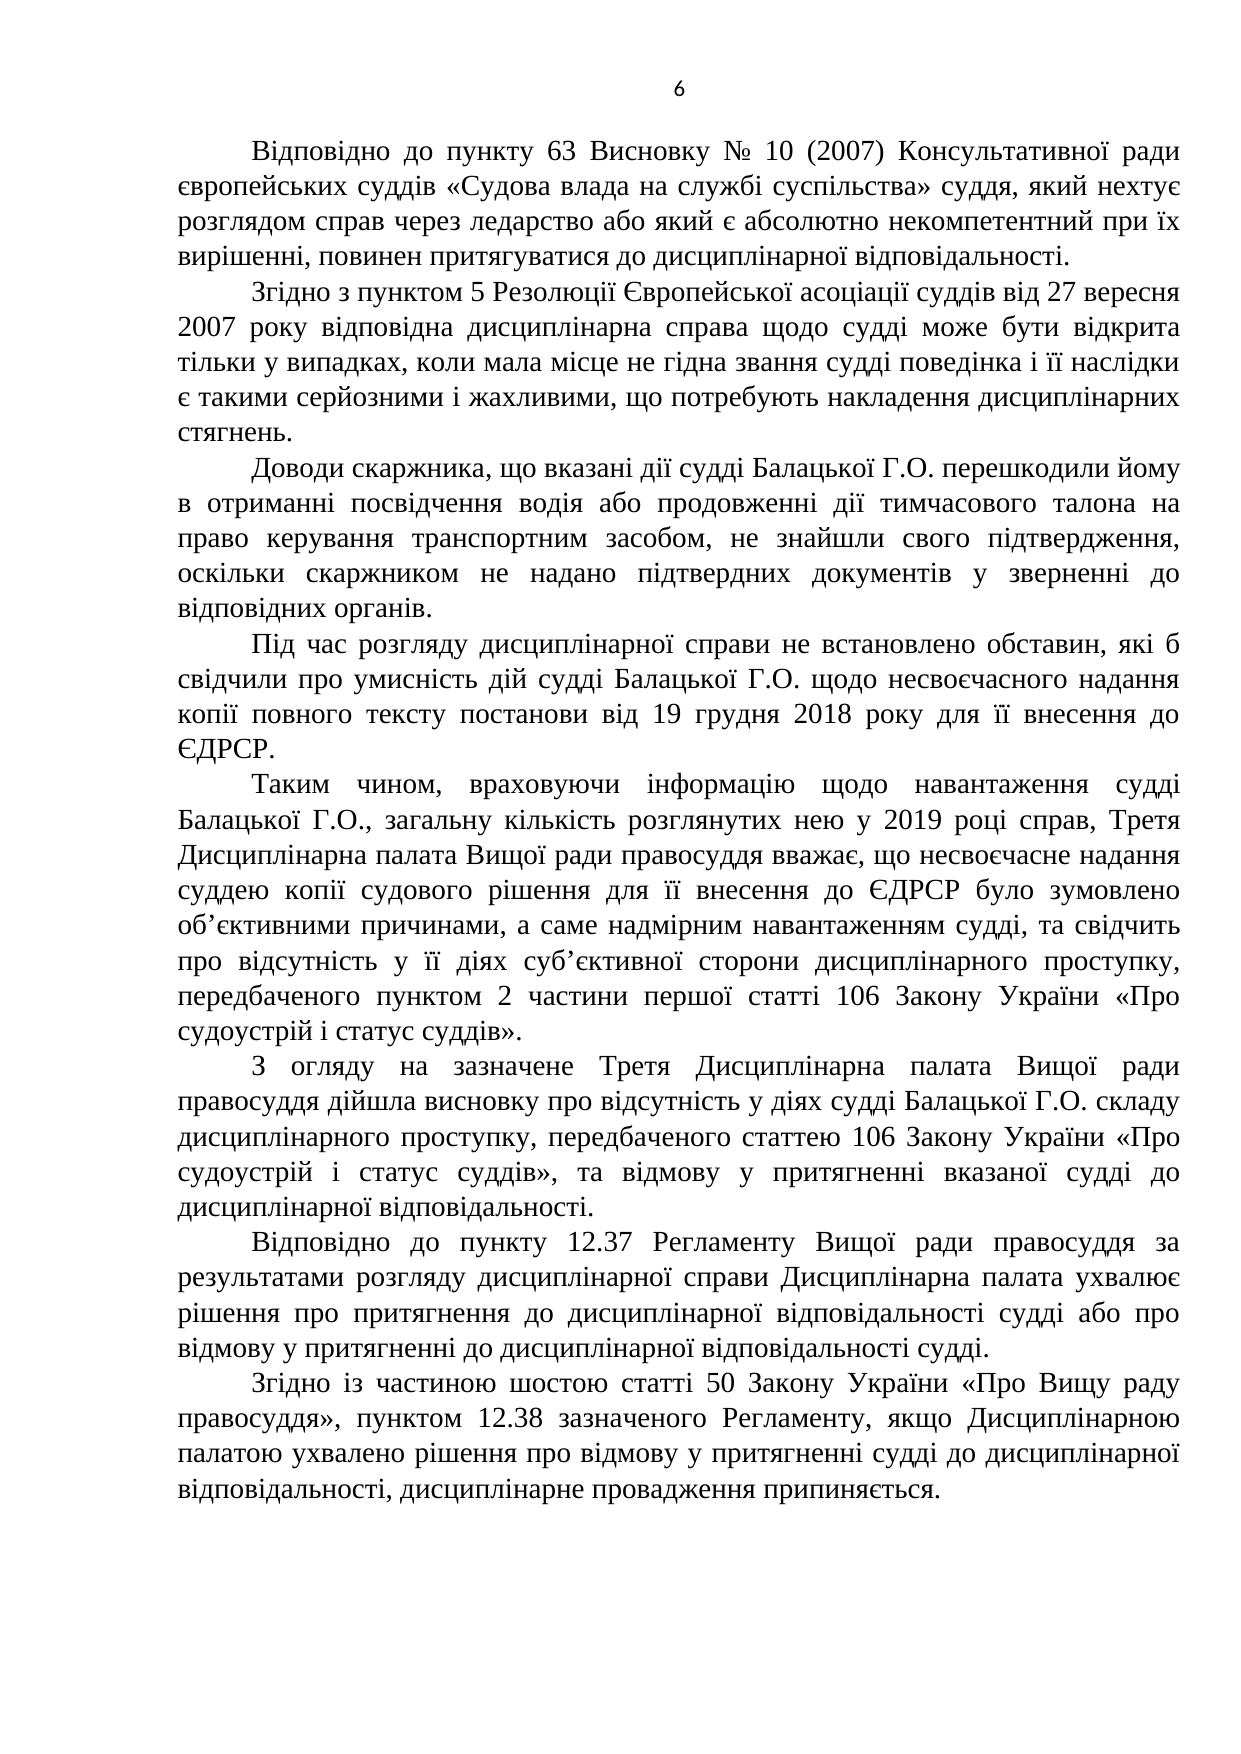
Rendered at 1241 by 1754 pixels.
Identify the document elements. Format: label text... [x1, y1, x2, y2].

text Відповідно до пункту 12.37 Регламенту Вищої ради правосуддя за результатами розгляду дисциплінарної справи Дисциплінарна палата ухвалює рішення про притягнення до дисциплінарної відповідальності судді або про відмову у притягненні до дисциплінарної відповідальності судді. [177, 1224, 1181, 1363]
text Згідно із частиною шостою статті 50 Закону України «Про Вищу раду правосуддя», пунктом 12.38 зазначеного Регламенту, якщо Дисциплінарною палатою ухвалено рішення про відмову у притягненні судді до дисциплінарної відповідальності, дисциплінарне провадження припиняється. [177, 1365, 1181, 1504]
text Під час розгляду дисциплінарної справи не встановлено обставин, які б свідчили про умисність дій судді Балацької Г.О. щодо несвоєчасного надання копії повного тексту постанови від 19 грудня 2018 року для її внесення до ЄДРСР. [177, 626, 1181, 765]
text Таким чином, враховуючи інформацію щодо навантаження судді Балацької Г.О., загальну кількість розглянутих нею у 2019 році справ, Третя Дисциплінарна палата Вищої ради правосуддя вважає, що несвоєчасне надання суддею копії судового рішення для її внесення до ЄДРСР було зумовлено об’єктивними причинами, а саме надмірним навантаженням судді, та свідчить про відсутність у її діях суб’єктивної сторони дисциплінарного проступку, передбаченого пунктом 2 частини першої статті 106 Закону України «Про судоустрій і статус суддів». [177, 767, 1181, 1047]
text Згідно з пунктом 5 Резолюції Європейської асоціації суддів від 27 вересня 2007 року відповідна дисциплінарна справа щодо судді може бути відкрита тільки у випадках, коли мала місце не гідна звання судді поведінка і її наслідки є такими серйозними і жахливими, що потребують накладення дисциплінарних стягнень. [177, 274, 1181, 448]
text Доводи скаржника, що вказані дії судді Балацької Г.О. перешкодили йому в отриманні посвідчення водія або продовженні дії тимчасового талона на право керування транспортним засобом, не знайшли свого підтвердження, оскільки скаржником не надано підтвердних документів у зверненні до відповідних органів. [177, 450, 1181, 624]
text З огляду на зазначене Третя Дисциплінарна палата Вищої ради правосуддя дійшла висновку про відсутність у діях судді Балацької Г.О. складу дисциплінарного проступку, передбаченого статтею 106 Закону України «Про судоустрій і статус суддів», та відмову у притягненні вказаної судді до дисциплінарної відповідальності. [177, 1048, 1181, 1223]
text Відповідно до пункту 63 Висновку № 10 (2007) Консультативної ради європейських суддів «Судова влада на службі суспільства» суддя, який нехтує розглядом справ через ледарство або який є абсолютно некомпетентний при їх вирішенні, повинен притягуватися до дисциплінарної відповідальності. [177, 133, 1181, 272]
